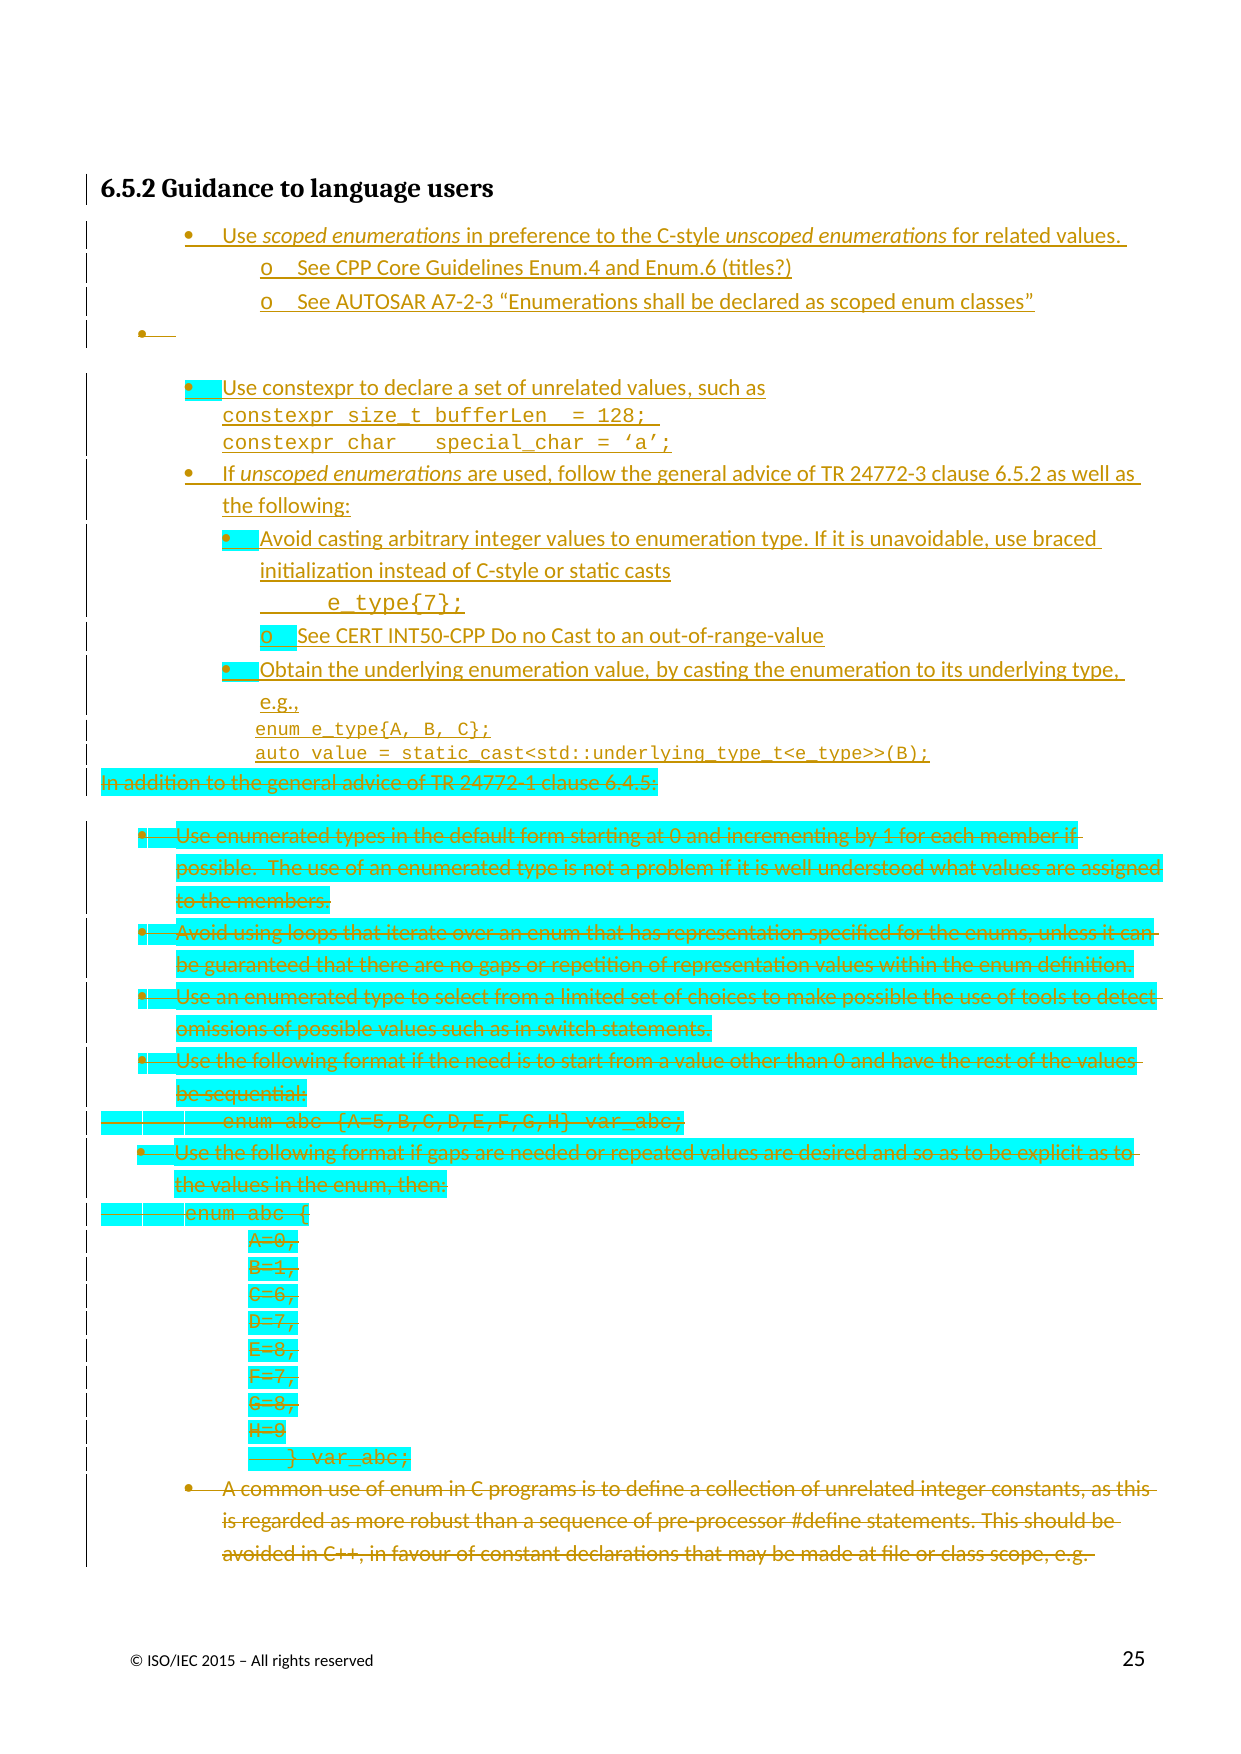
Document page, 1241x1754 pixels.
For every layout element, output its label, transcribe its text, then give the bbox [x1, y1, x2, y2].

subtitle 6.5.2 Guidance to language users [101, 173, 1164, 205]
